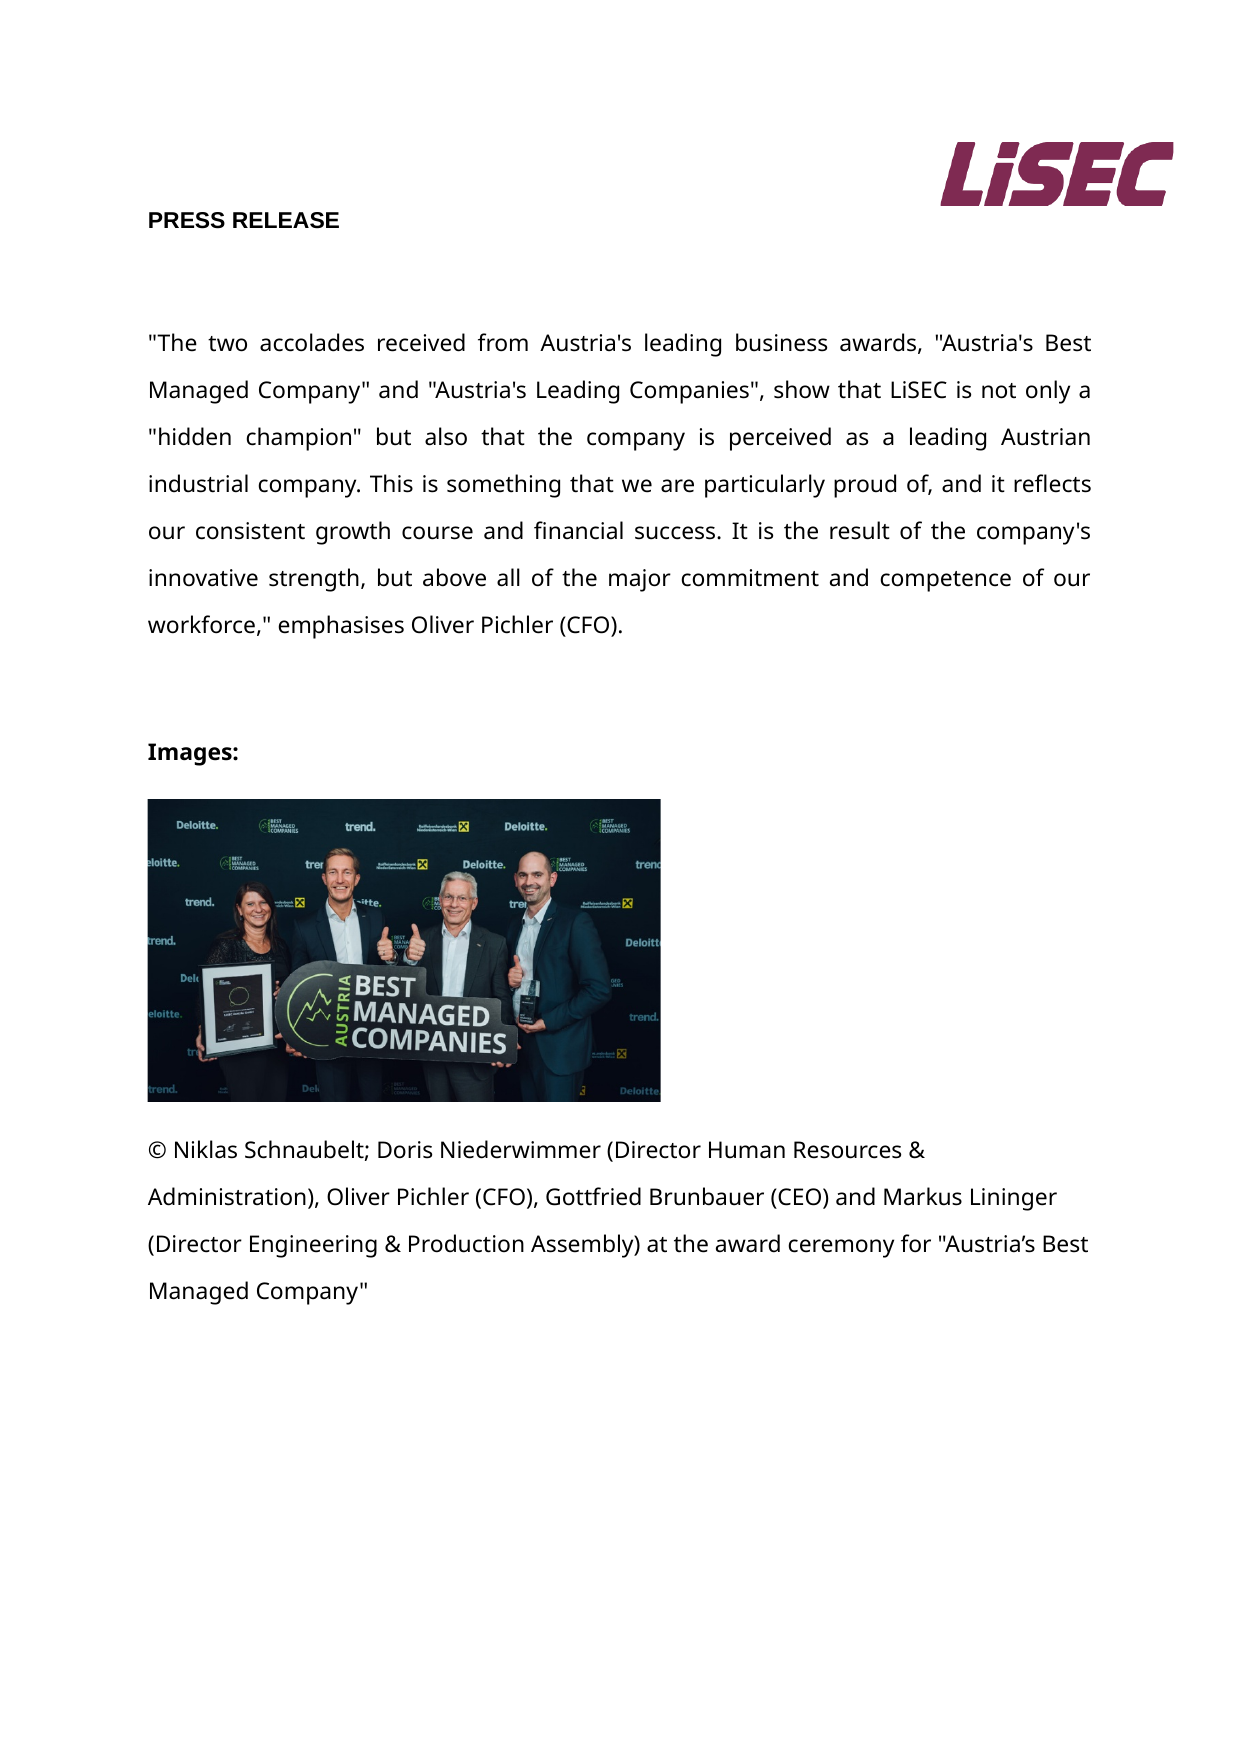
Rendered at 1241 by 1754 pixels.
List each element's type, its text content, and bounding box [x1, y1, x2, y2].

picture [939, 142, 1173, 205]
text "The two accolades received from Austria's leading business awards, "Austria's Best Managed Company" and "Austria's Leading Companies", show that LiSEC is not only a "hidden champion" but also that the company is perceived as a leading Austrian industrial company. This is something that we are particularly proud of, and it reflects our consistent growth course and financial success. It is the result of the company's innovative strength, but above all of the major commitment and competence of our workforce," emphasises Oliver Pichler (CFO). [148, 327, 1093, 640]
text Images: [148, 736, 1093, 767]
picture [147, 799, 661, 1102]
text © Niklas Schnaubelt; Doris Niederwimmer (Director Human Resources & Administration), Oliver Pichler (CFO), Gottfried Brunbauer (CEO) and Markus Lininger (Director Engineering & Production Assembly) at the award ceremony for "Austria’s Best Managed Company" [148, 1134, 1093, 1306]
